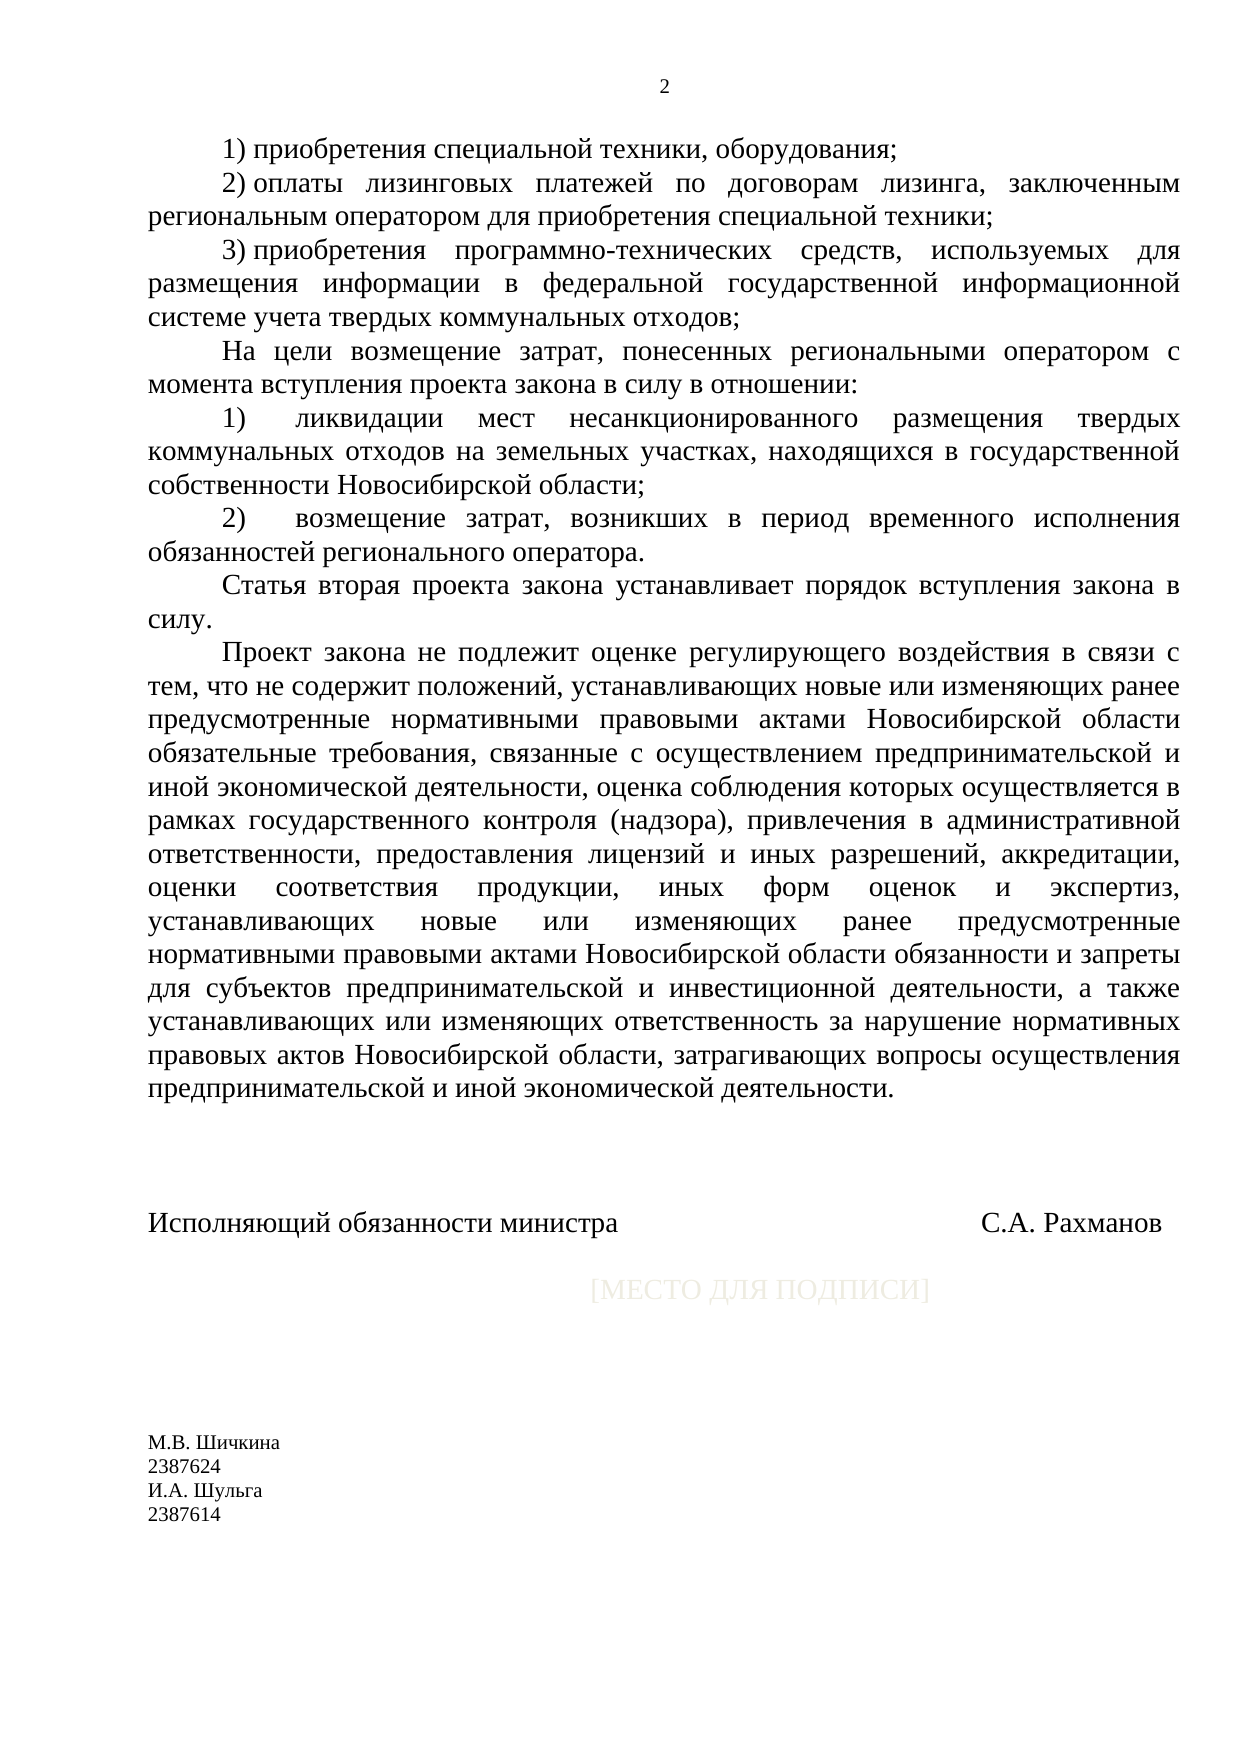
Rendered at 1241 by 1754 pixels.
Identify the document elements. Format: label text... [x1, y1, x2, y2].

text М.В. Шичкина [148, 1430, 1181, 1454]
text [МЕСТО ДЛЯ ПОДПИСИ] [148, 1272, 1181, 1305]
list ликвидации мест несанкционированного размещения твердых коммунальных отходов на земельных участках, находящихся в государственной собственности Новосибирской области; [148, 400, 1181, 500]
text 1) приобретения специальной техники, оборудования; [148, 131, 1181, 165]
text 2387614 [148, 1502, 1181, 1526]
text Проект закона не подлежит оценке регулирующего воздействия в связи с тем, что не содержит положений, устанавливающих новые или изменяющих ранее предусмотренные нормативными правовыми актами Новосибирской области обязательные требования, связанные с осуществлением предпринимательской и иной экономической деятельности, оценка соблюдения которых осуществляется в рамках государственного контроля (надзора), привлечения в административной ответственности, предоставления лицензий и иных разрешений, аккредитации, оценки соответствия продукции, иных форм оценок и экспертиз, устанавливающих новые или изменяющих ранее предусмотренные нормативными правовыми актами Новосибирской области обязанности и запреты для субъектов предпринимательской и инвестиционной деятельности, а также устанавливающих или изменяющих ответственность за нарушение нормативных правовых актов Новосибирской области, затрагивающих вопросы осуществления предпринимательской и иной экономической деятельности. [148, 634, 1181, 1104]
text Исполняющий обязанности министра С.А. Рахманов [148, 1205, 1181, 1238]
text 2387624 [148, 1454, 1181, 1478]
text Статья вторая проекта закона устанавливает порядок вступления закона в силу. [148, 567, 1181, 634]
text 3) приобретения программно-технических средств, используемых для размещения информации в федеральной государственной информационной системе учета твердых коммунальных отходов; [148, 232, 1181, 333]
text И.А. Шульга [148, 1478, 1181, 1502]
text На цели возмещение затрат, понесенных региональными оператором с момента вступления проекта закона в силу в отношении: [148, 333, 1181, 400]
list возмещение затрат, возникших в период временного исполнения обязанностей регионального оператора. [148, 500, 1181, 567]
text 2) оплаты лизинговых платежей по договорам лизинга, заключенным региональным оператором для приобретения специальной техники; [148, 165, 1181, 232]
